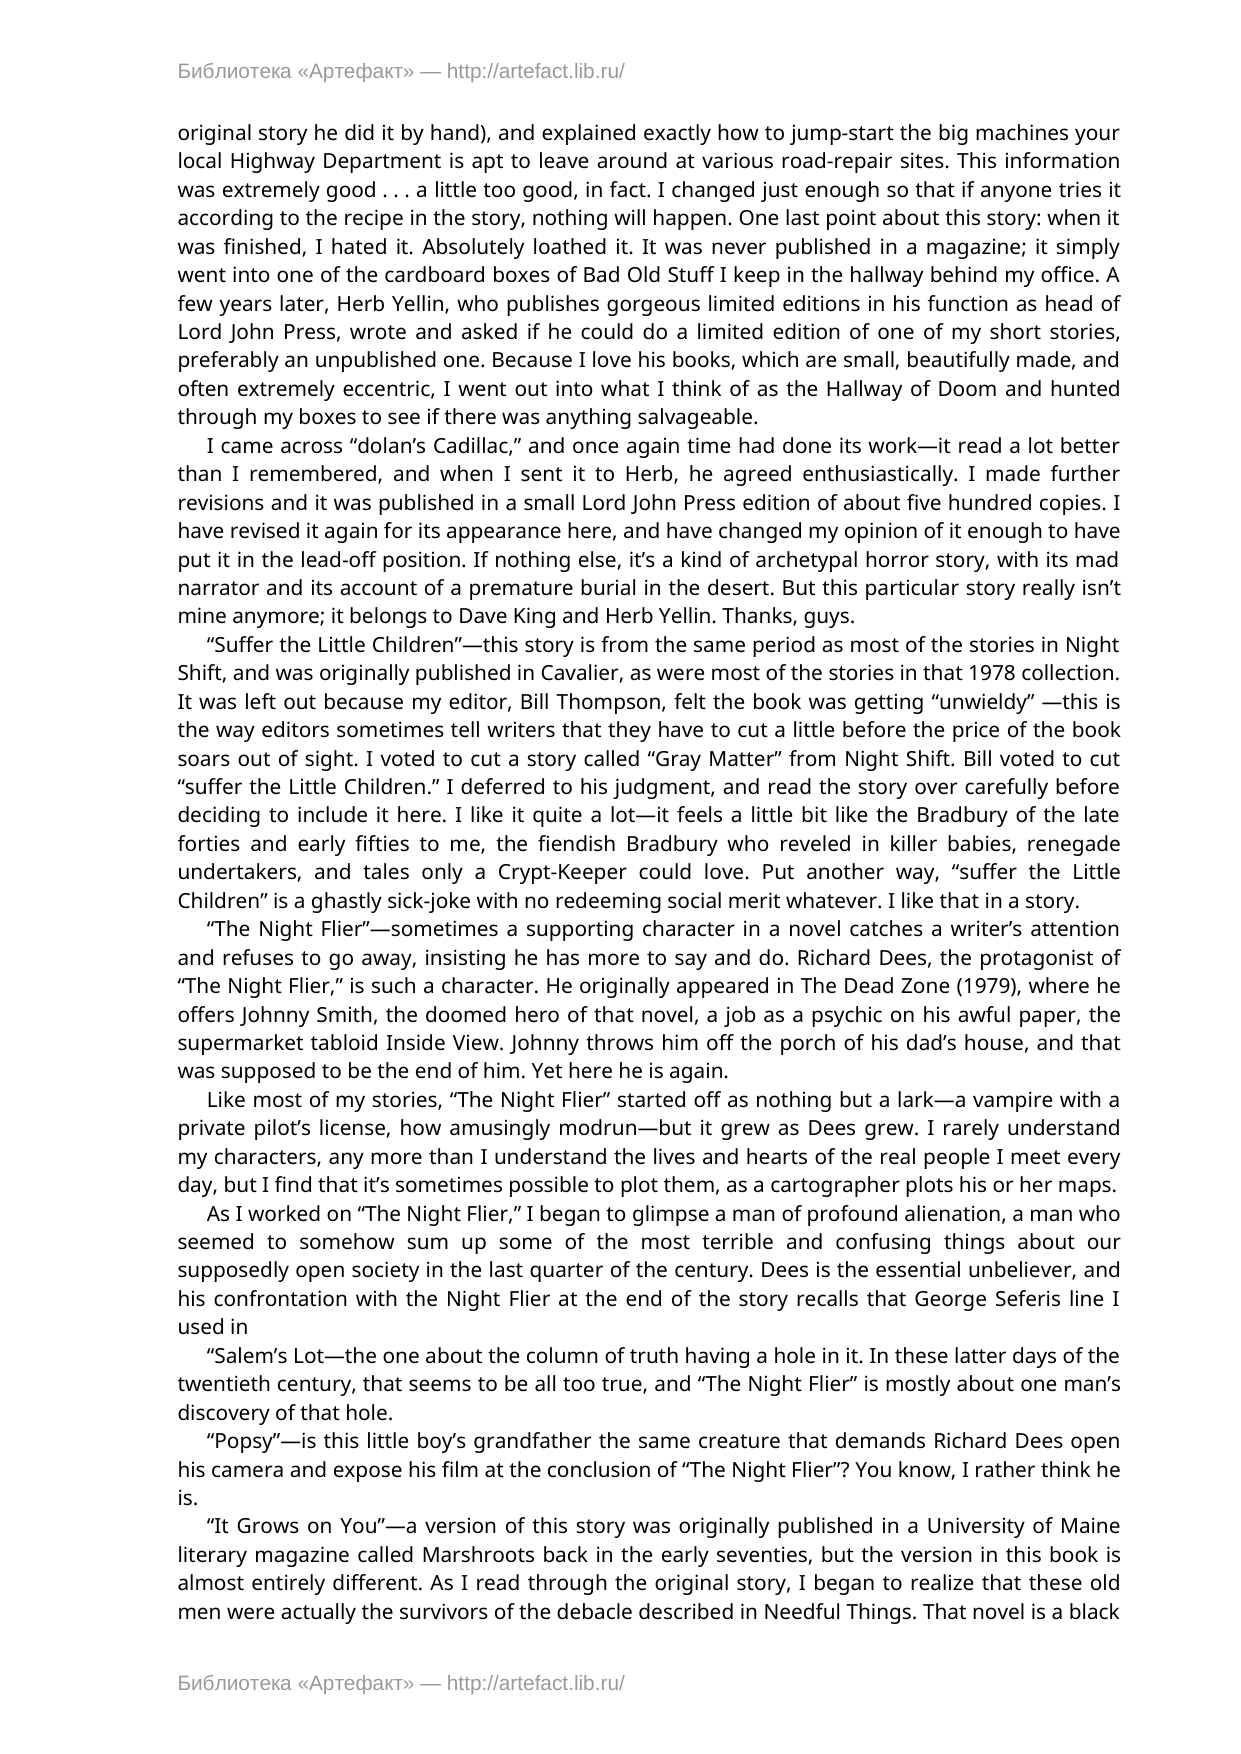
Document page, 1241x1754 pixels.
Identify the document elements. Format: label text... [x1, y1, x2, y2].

text I came across “dolan’s Cadillac,” and once again time had done its work—it read a lot better than I remembered, and when I sent it to Herb, he agreed enthusiastically. I made further revisions and it was published in a small Lord John Press edition of about five hundred copies. I have revised it again for its appearance here, and have changed my opinion of it enough to have put it in the lead-off position. If nothing else, it’s a kind of archetypal horror story, with its mad narrator and its account of a premature burial in the desert. But this particular story really isn’t mine anymore; it belongs to Dave King and Herb Yellin. Thanks, guys. [177, 431, 1122, 630]
text “Suffer the Little Children”—this story is from the same period as most of the stories in Night Shift, and was originally published in Cavalier, as were most of the stories in that 1978 collection. It was left out because my editor, Bill Thompson, felt the book was getting “unwieldy” —this is the way editors sometimes tell writers that they have to cut a little before the price of the book soars out of sight. I voted to cut a story called “Gray Matter” from Night Shift. Bill voted to cut “suffer the Little Children.” I deferred to his judgment, and read the story over carefully before deciding to include it here. I like it quite a lot—it feels a little bit like the Bradbury of the late forties and early fifties to me, the fiendish Bradbury who reveled in killer babies, renegade undertakers, and tales only a Crypt-Keeper could love. Put another way, “suffer the Little Children” is a ghastly sick-joke with no redeeming social merit whatever. I like that in a story. [177, 630, 1122, 914]
text “The Night Flier”—sometimes a supporting character in a novel catches a writer’s attention and refuses to go away, insisting he has more to say and do. Richard Dees, the protagonist of “The Night Flier,” is such a character. He originally appeared in The Dead Zone (1979), where he offers Johnny Smith, the doomed hero of that novel, a job as a psychic on his awful paper, the supermarket tabloid Inside View. Johnny throws him off the porch of his dad’s house, and that was supposed to be the end of him. Yet here he is again. [177, 914, 1122, 1085]
text Like most of my stories, “The Night Flier” started off as nothing but a lark—a vampire with a private pilot’s license, how amusingly modrun—but it grew as Dees grew. I rarely understand my characters, any more than I understand the lives and hearts of the real people I meet every day, but I find that it’s sometimes possible to plot them, as a cartographer plots his or her maps. [177, 1085, 1122, 1199]
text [177, 118, 1122, 431]
text “Salem’s Lot—the one about the column of truth having a hole in it. In these latter days of the twentieth century, that seems to be all too true, and “The Night Flier” is mostly about one man’s discovery of that hole. [177, 1341, 1122, 1426]
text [177, 1512, 1122, 1625]
text “Popsy”—is this little boy’s grandfather the same creature that demands Richard Dees open his camera and expose his film at the conclusion of “The Night Flier”? You know, I rather think he is. [177, 1426, 1122, 1512]
text As I worked on “The Night Flier,” I began to glimpse a man of profound alienation, a man who seemed to somehow sum up some of the most terrible and confusing things about our supposedly open society in the last quarter of the century. Dees is the essential unbeliever, and his confrontation with the Night Flier at the end of the story recalls that George Seferis line I used in [177, 1199, 1122, 1341]
